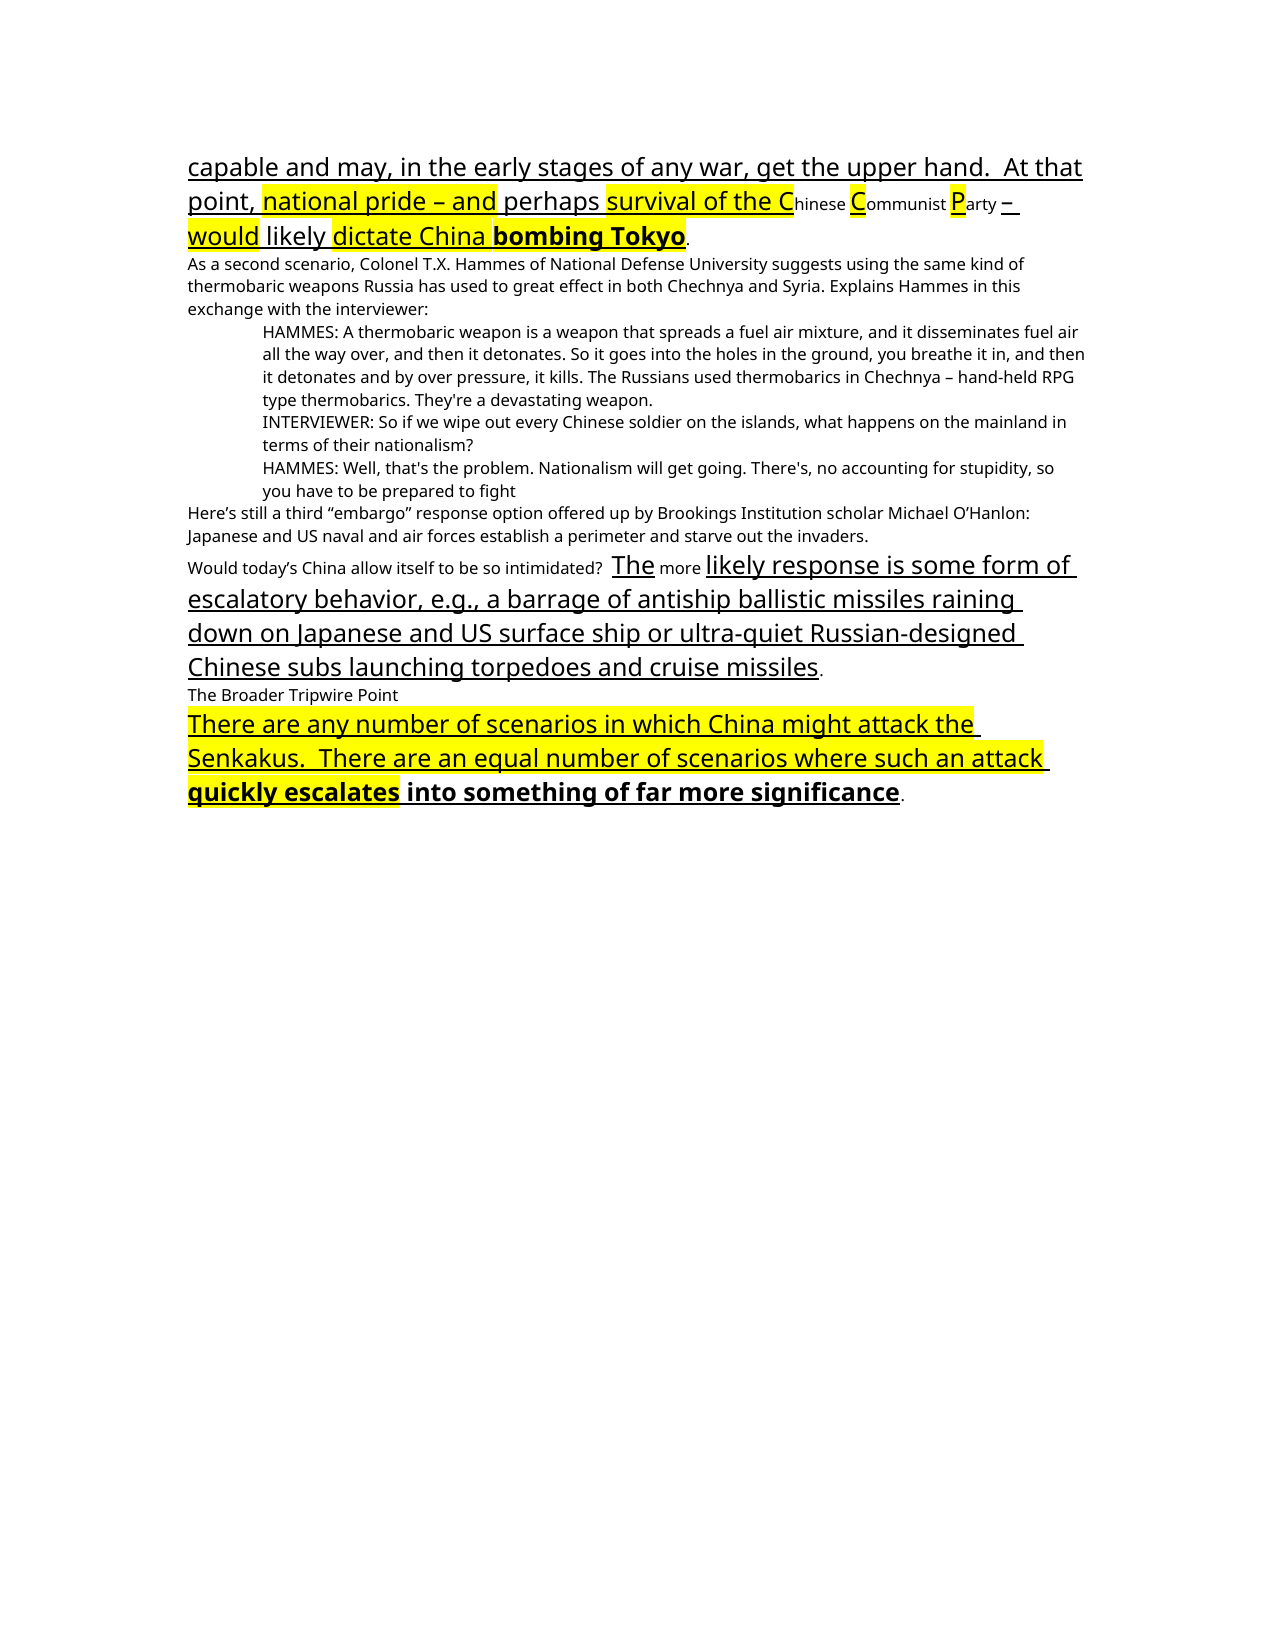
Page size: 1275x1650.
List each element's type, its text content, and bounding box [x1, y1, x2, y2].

text There are any number of scenarios in which China might attack the Senkakus. There are an equal number of scenarios where such an attack quickly escalates into something of far more significance. [187, 706, 1087, 808]
text HAMMES: A thermobaric weapon is a weapon that spreads a fuel air mixture, and it disseminates fuel air all the way over, and then it detonates. So it goes into the holes in the ground, you breathe it in, and then it detonates and by over pressure, it kills. The Russians used thermobarics in Chechnya – hand-held RPG type thermobarics. They're a devastating weapon. [262, 320, 1087, 411]
text INTERVIEWER: So if we wipe out every Chinese soldier on the islands, what happens on the mainland in terms of their nationalism? [262, 411, 1087, 457]
text HAMMES: Well, that's the problem. Nationalism will get going. There's, no accounting for stupidity, so you have to be prepared to fight [262, 457, 1087, 502]
text Would today’s China allow itself to be so intimidated? The more likely response is some form of escalatory behavior, e.g., a barrage of antiship ballistic missiles raining down on Japanese and US surface ship or ultra-quiet Russian-designed Chinese subs launching torpedoes and cruise missiles. [187, 547, 1087, 684]
text The Broader Tripwire Point [187, 684, 1087, 706]
text As a second scenario, Colonel T.X. Hammes of National Defense University suggests using the same kind of thermobaric weapons Russia has used to great effect in both Chechnya and Syria. Explains Hammes in this exchange with the interviewer: [187, 252, 1087, 320]
text Here’s still a third “embargo” response option offered up by Brookings Institution scholar Michael O’Hanlon: Japanese and US naval and air forces establish a perimeter and starve out the invaders. [187, 502, 1087, 547]
